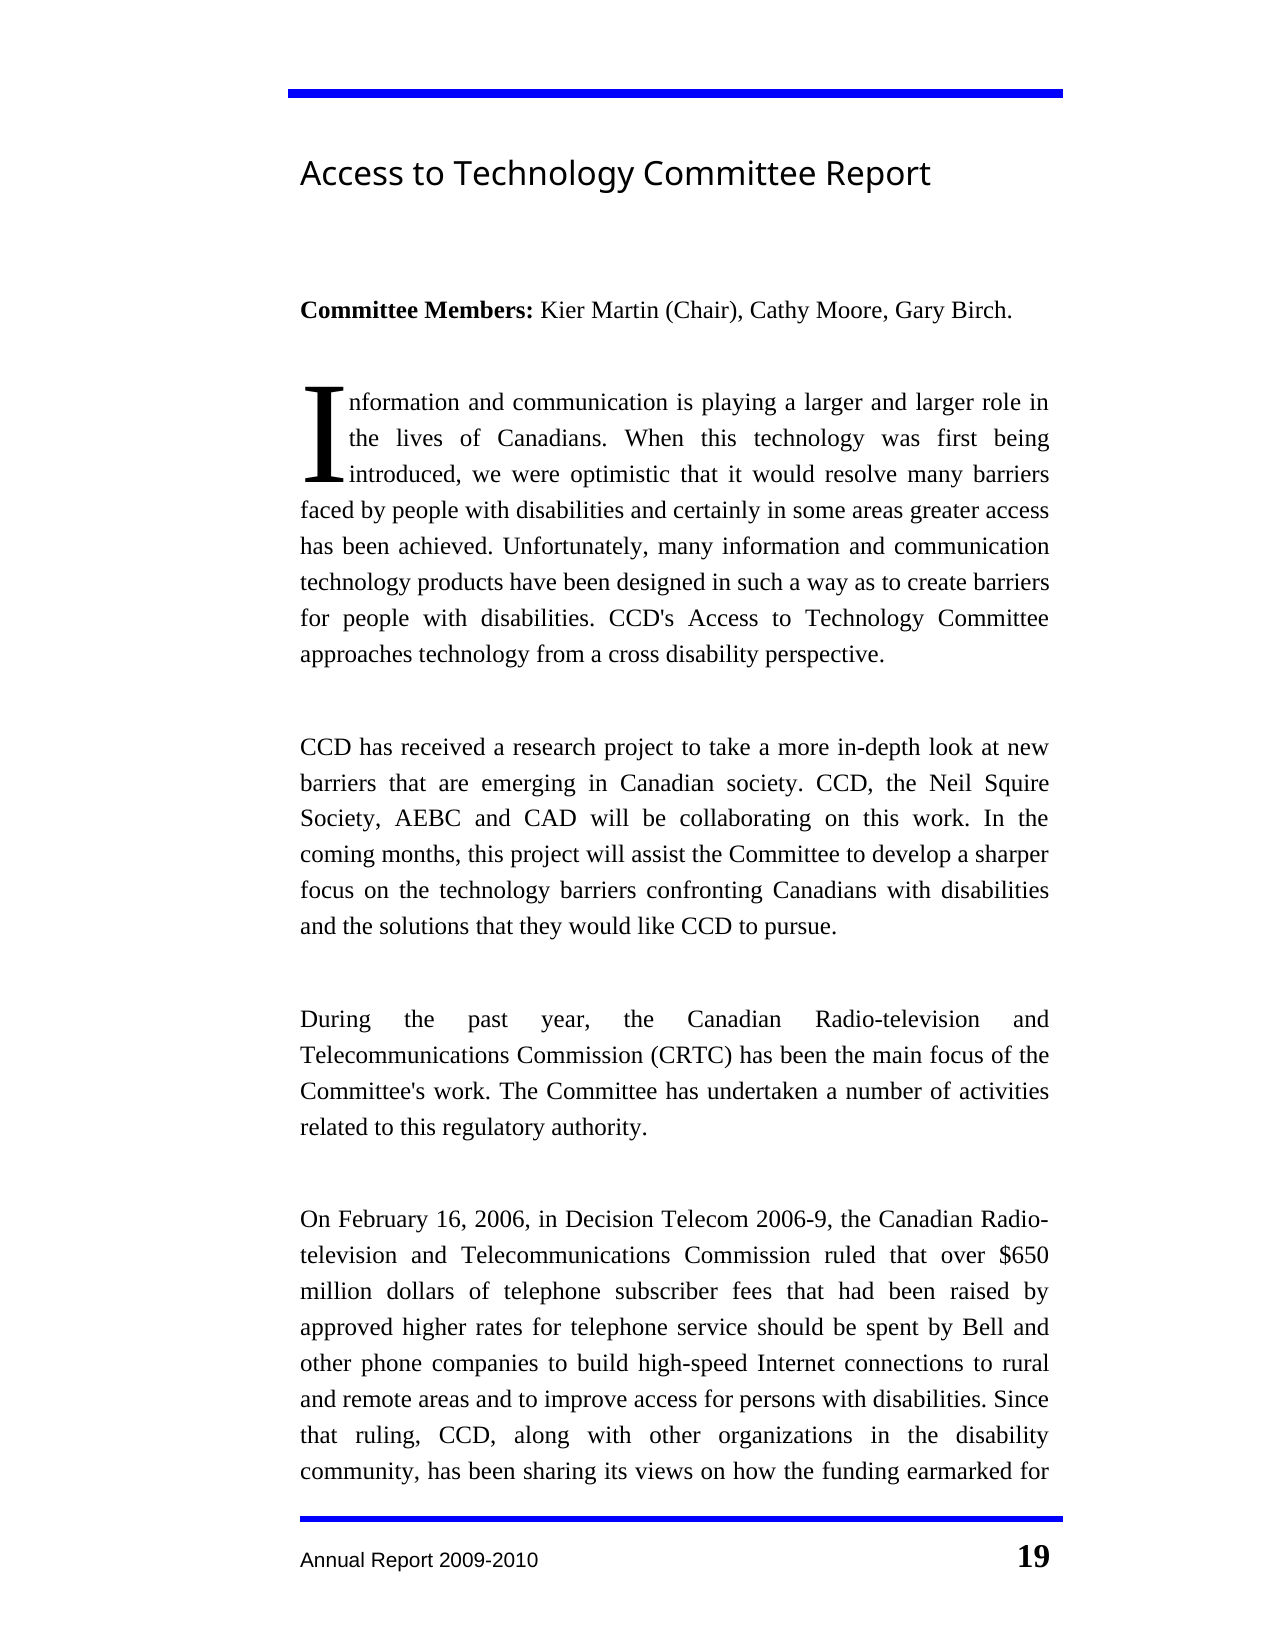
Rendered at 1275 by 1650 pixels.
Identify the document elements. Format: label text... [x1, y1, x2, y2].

text During the past year, the Canadian Radio-television and Telecommunications Commission (CRTC) has been the main focus of the Committee's work. The Committee has undertaken a number of activities related to this regulatory authority. [300, 1004, 1050, 1141]
text Access to Technology Committee Report [300, 150, 1050, 195]
text nformation and communication is playing a larger and larger role in the lives of Canadians. When this technology was first being introduced, we were optimistic that it would resolve many barriers faced by people with disabilities and certainly in some areas greater access has been achieved. Unfortunately, many information and communication technology products have been designed in such a way as to create barriers for people with disabilities. 's Access to Technology Committee approaches technology from a cross disability perspective. [300, 387, 1050, 668]
text Committee Members: Kier Martin (Chair), Cathy Moore, Gary Birch. [300, 295, 1050, 323]
text CCD has received a research project to take a more in-depth look at new barriers that are emerging in Canadian society. CCD, the Neil Squire Society, AEBC and CAD will be collaborating on this work. In the coming months, this project will assist the Committee to develop a sharper focus on the technology barriers confronting Canadians with disabilities and the solutions that they would like CCD to pursue. [300, 732, 1050, 940]
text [300, 1204, 1050, 1485]
